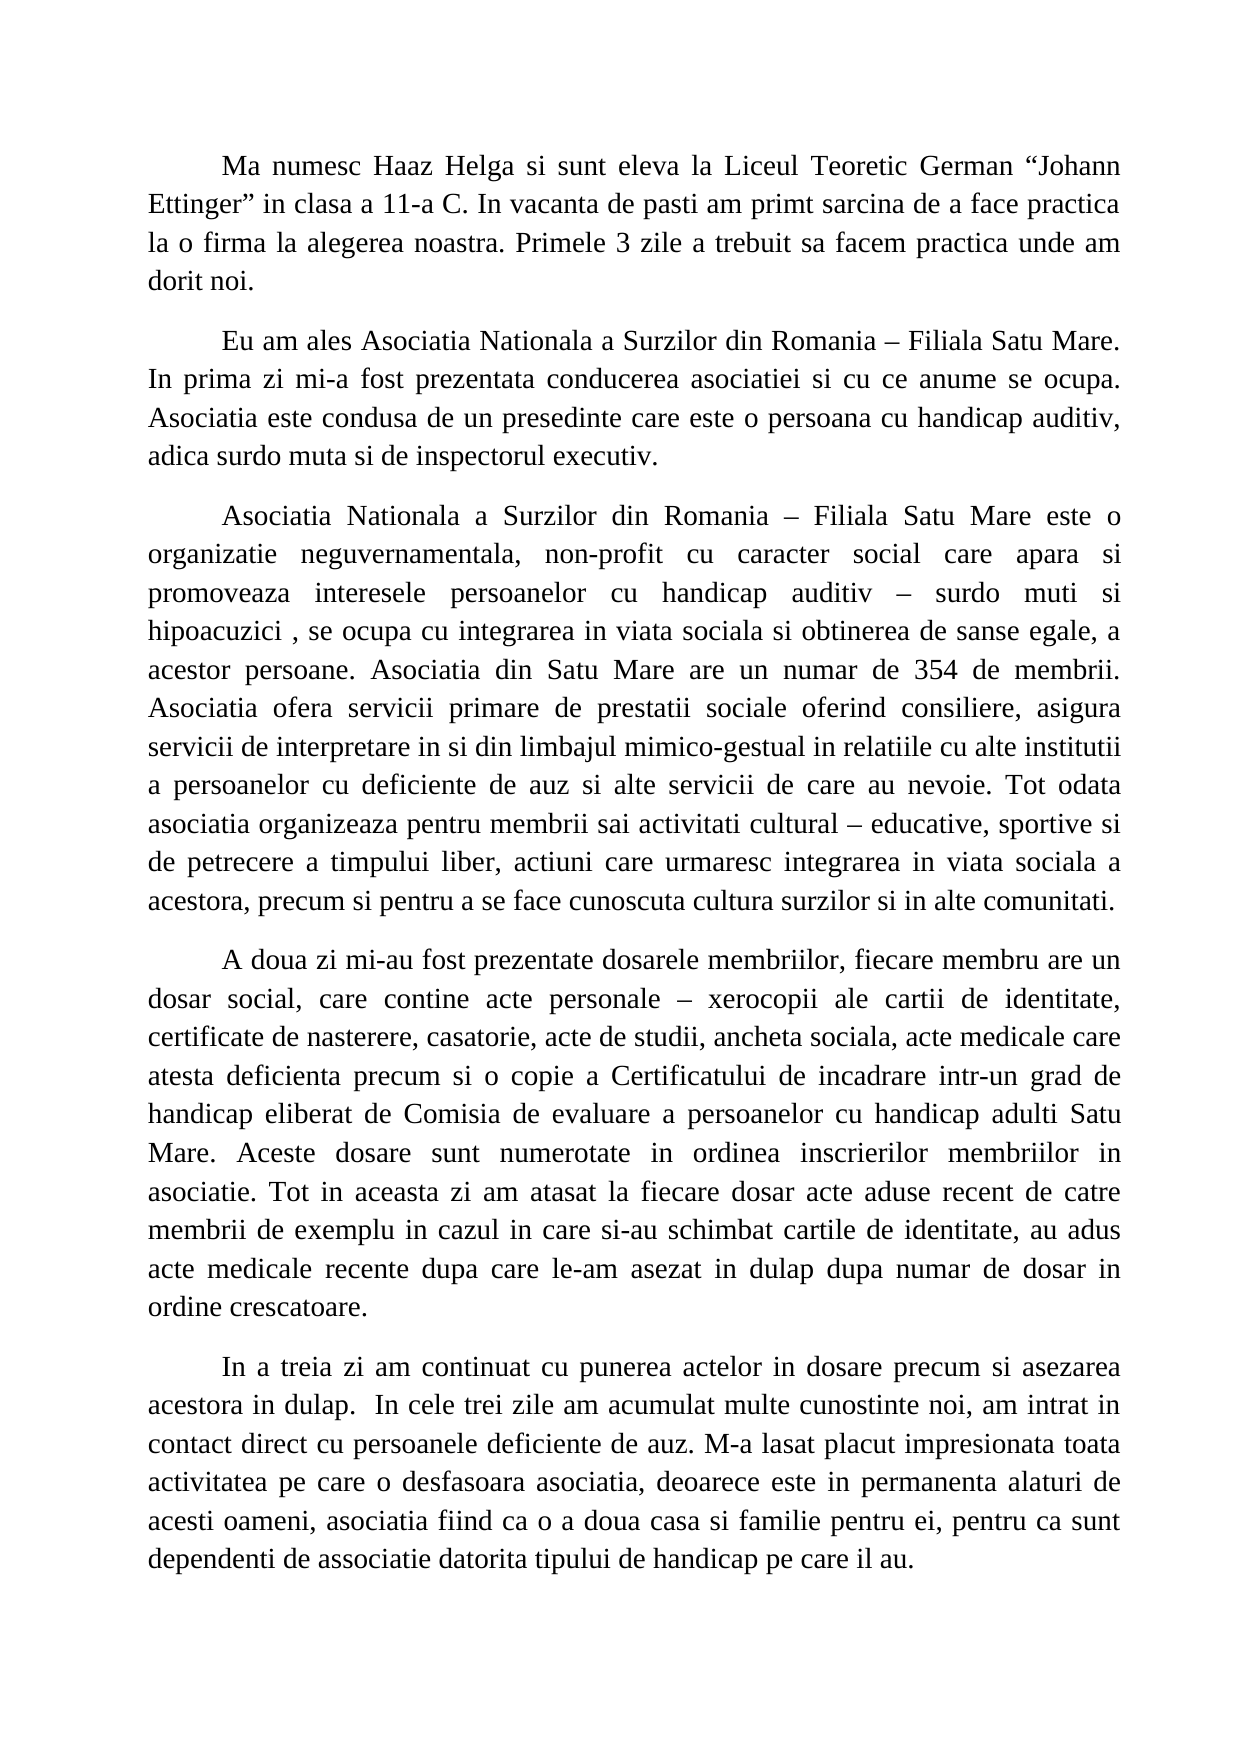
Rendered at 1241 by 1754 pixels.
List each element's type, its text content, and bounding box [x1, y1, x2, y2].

text In a treia zi am continuat cu punerea actelor in dosare precum si asezarea acestora in dulap. In cele trei zile am acumulat multe cunostinte noi, am intrat in contact direct cu persoanele deficiente de auz. M-a lasat placut impresionata toata activitatea pe care o desfasoara asociatia, deoarece este in permanenta alaturi de acesti oameni, asociatia fiind ca o a doua casa si familie pentru ei, pentru ca sunt dependenti de associatie datorita tipului de handicap pe care il au. [148, 1349, 1122, 1575]
text Asociatia Nationala a Surzilor din Romania – Filiala Satu Mare este o organizatie neguvernamentala, non-profit cu caracter social care apara si promoveaza interesele persoanelor cu handicap auditiv – surdo muti si hipoacuzici , se ocupa cu integrarea in viata sociala si obtinerea de sanse egale, a acestor persoane. Asociatia din Satu Mare are un numar de 354 de membrii. Asociatia ofera servicii primare de prestatii sociale oferind consiliere, asigura servicii de interpretare in si din limbajul mimico-gestual in relatiile cu alte institutii a persoanelor cu deficiente de auz si alte servicii de care au nevoie. Tot odata asociatia organizeaza pentru membrii sai activitati cultural – educative, sportive si de petrecere a timpului liber, actiuni care urmaresc integrarea in viata sociala a acestora, precum si pentru a se face cunoscuta cultura surzilor si in alte comunitati. [148, 498, 1122, 917]
text Ma numesc Haaz Helga si sunt eleva la Liceul Teoretic German “Johann Ettinger” in clasa a 11-a C. In vacanta de pasti am primt sarcina de a face practica la o firma la alegerea noastra. Primele 3 zile a trebuit sa facem practica unde am dorit noi. [148, 148, 1122, 297]
text A doua zi mi-au fost prezentate dosarele membriilor, fiecare membru are un dosar social, care contine acte personale – xerocopii ale cartii de identitate, certificate de nasterere, casatorie, acte de studii, ancheta sociala, acte medicale care atesta deficienta precum si o copie a Certificatului de incadrare intr-un grad de handicap eliberat de Comisia de evaluare a persoanelor cu handicap adulti Satu Mare. Aceste dosare sunt numerotate in ordinea inscrierilor membriilor in asociatie. Tot in aceasta zi am atasat la fiecare dosar acte aduse recent de catre membrii de exemplu in cazul in care si-au schimbat cartile de identitate, au adus acte medicale recente dupa care le-am asezat in dulap dupa numar de dosar in ordine crescatoare. [148, 942, 1122, 1323]
text Eu am ales Asociatia Nationala a Surzilor din Romania – Filiala Satu Mare. In prima zi mi-a fost prezentata conducerea asociatiei si cu ce anume se ocupa. Asociatia este condusa de un presedinte care este o persoana cu handicap auditiv, adica surdo muta si de inspectorul executiv. [148, 323, 1122, 472]
